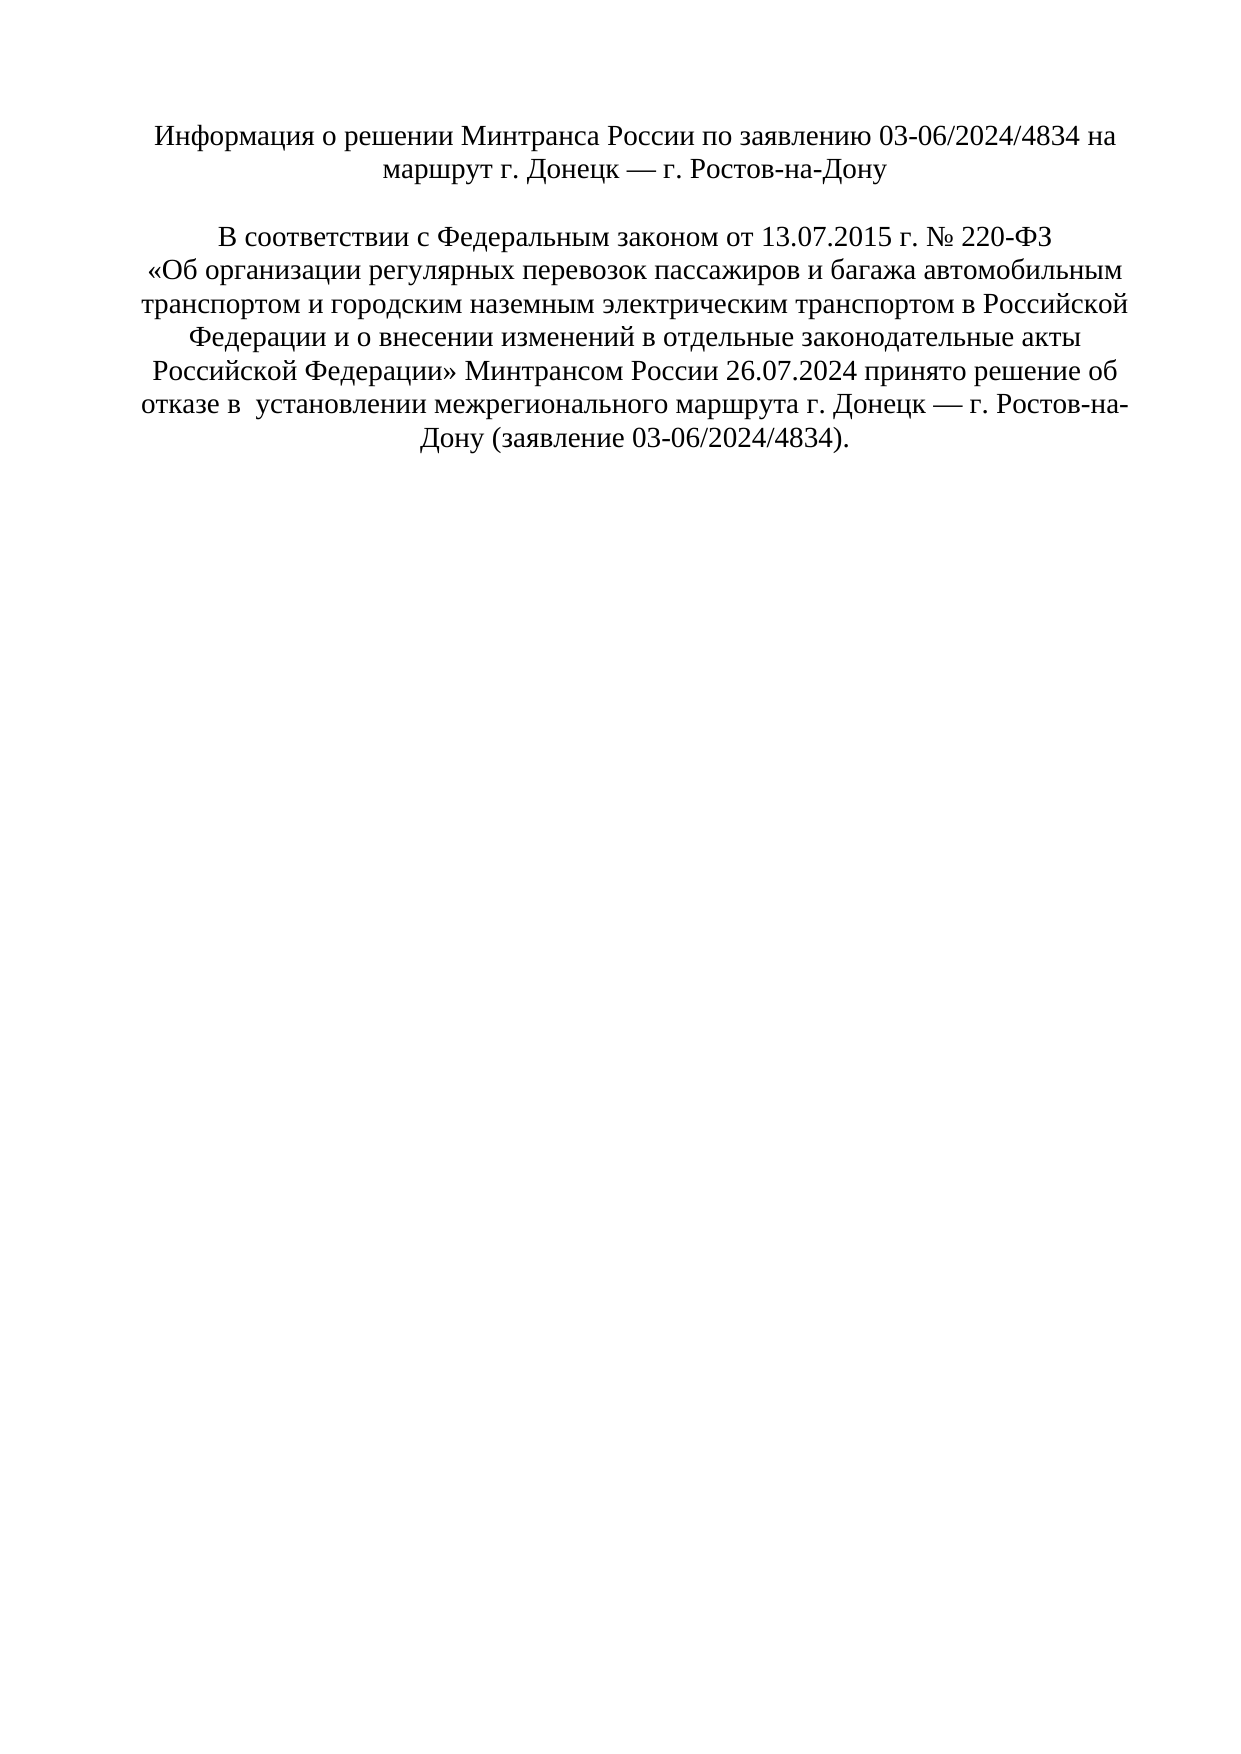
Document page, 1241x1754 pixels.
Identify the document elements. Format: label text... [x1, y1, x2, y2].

text В соответствии с Федеральным законом от 13.07.2015 г. № 220-ФЗ «Об организации регулярных перевозок пассажиров и багажа автомобильным транспортом и городским наземным электрическим транспортом в Российской Федерации и о внесении изменений в отдельные законодательные акты Российской Федерации» Минтрансом России 26.07.2024 принято решение об отказе в установлении межрегионального маршрута г. Донецк — г. Ростов-на-Дону (заявление 03-06/2024/4834). [118, 219, 1152, 453]
text Информация о решении Минтранса России по заявлению 03-06/2024/4834 на маршрут г. Донецк — г. Ростов-на-Дону [118, 118, 1152, 185]
